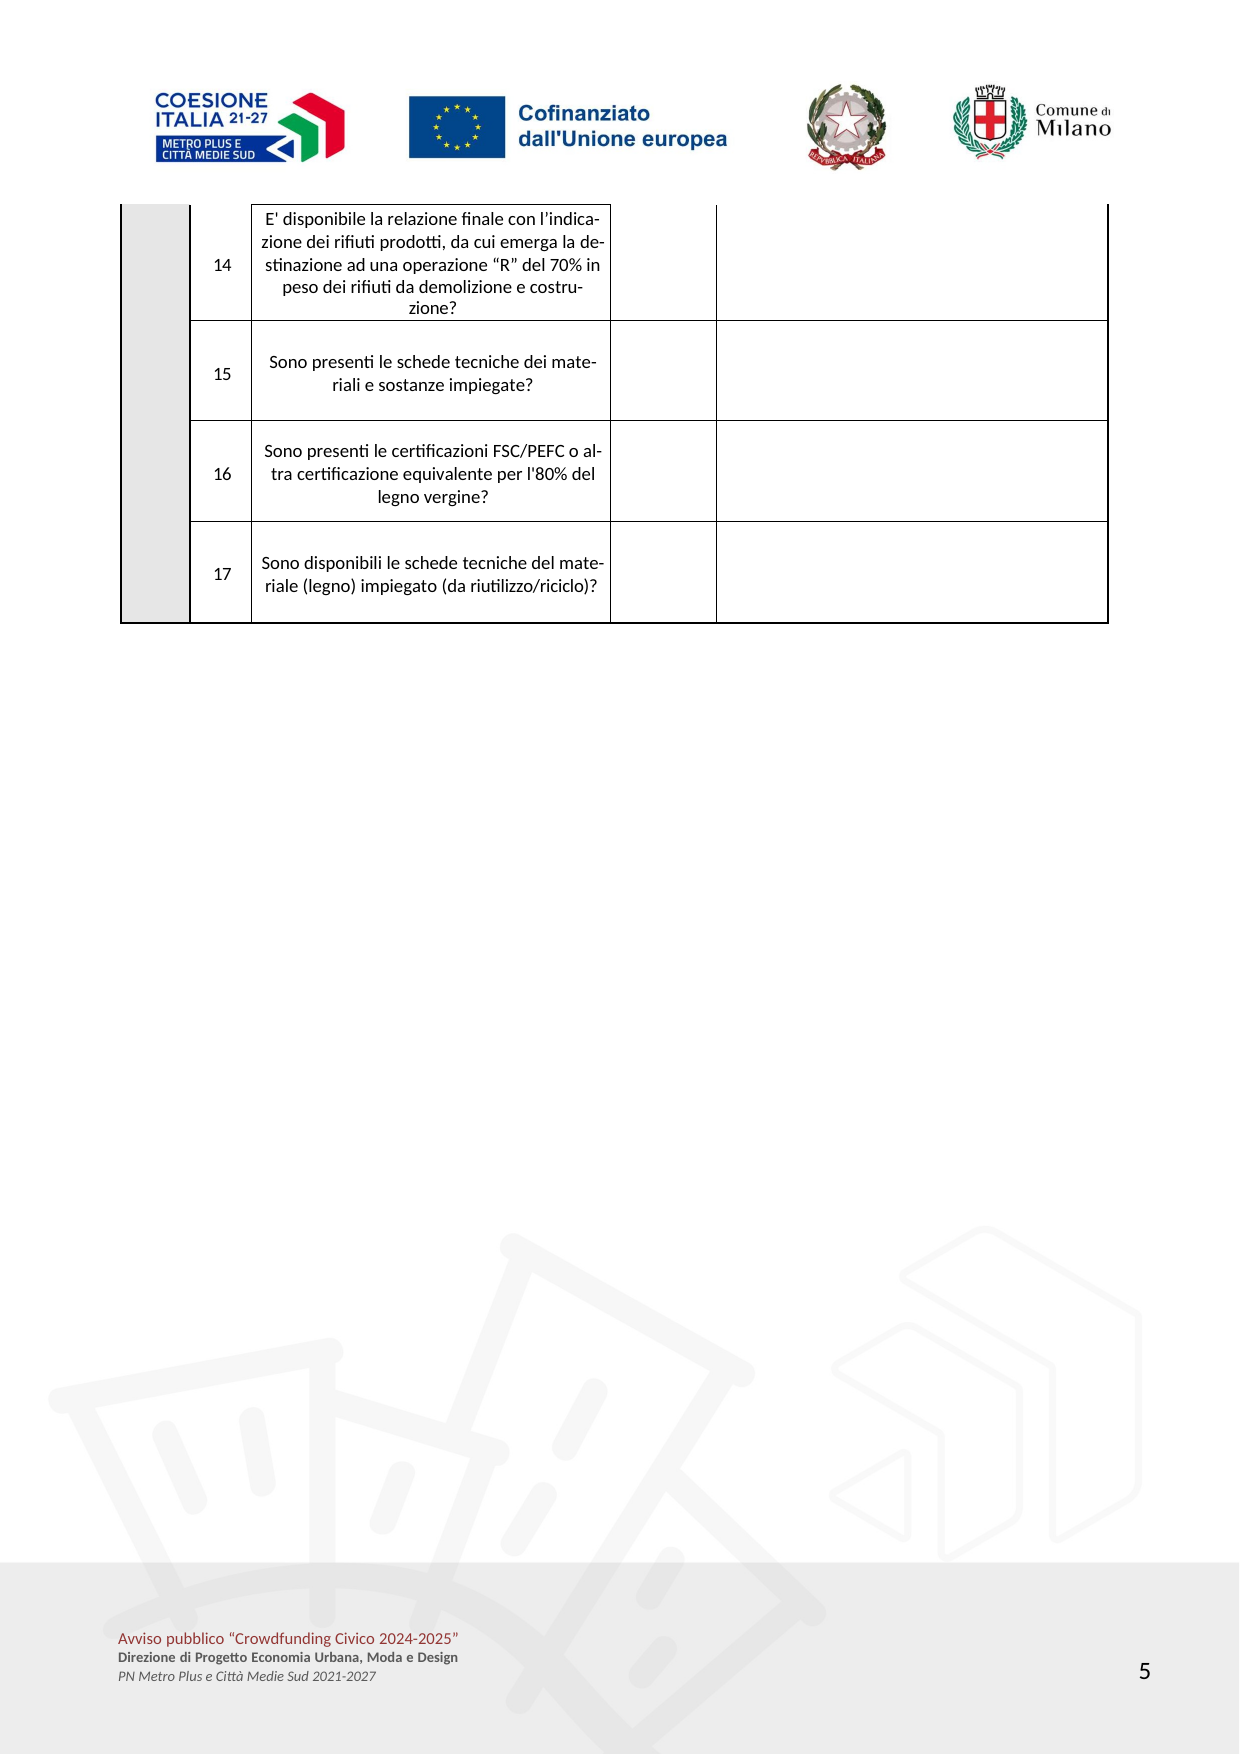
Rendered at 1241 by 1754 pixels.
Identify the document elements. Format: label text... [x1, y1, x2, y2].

table_header [611, 204, 716, 320]
table_header E' disponibile la relazione finale con l’indica- zione dei rifiuti prodotti, da cui emerga la de- stinazione ad una operazione “R” del 70% in peso dei rifiuti da demolizione e costru- zione? [252, 205, 610, 320]
table_header [122, 204, 190, 622]
table_cell [717, 321, 1107, 420]
table_cell [611, 321, 716, 420]
table_cell 17 [191, 522, 251, 622]
picture [0, 1127, 1240, 1754]
text Avviso pubblico “Crowdfunding Civico 2024-2025” Direzione di Progetto Economia Urbana, Moda e Design PN Metro Plus e Città Medie Sud 2021-2027 [118, 1628, 458, 1685]
table_cell Sono presenti le certificazioni FSC/PEFC o al- tra certificazione equivalente per l'80% del legno vergine? [252, 421, 610, 521]
table_cell [717, 421, 1107, 521]
table_cell [611, 522, 716, 622]
table_header 14 [190, 204, 251, 320]
table_cell [611, 421, 716, 521]
table_cell Sono disponibili le schede tecniche del mate- riale (legno) impiegato (da riutilizzo/riciclo)? [252, 522, 610, 622]
table_header [716, 204, 1107, 320]
table_cell 16 [191, 421, 251, 521]
picture [149, 81, 1114, 174]
table_cell [717, 522, 1107, 622]
table_cell Sono presenti le schede tecniche dei mate- riali e sostanze impiegate? [252, 321, 610, 420]
table_cell 15 [191, 321, 251, 420]
